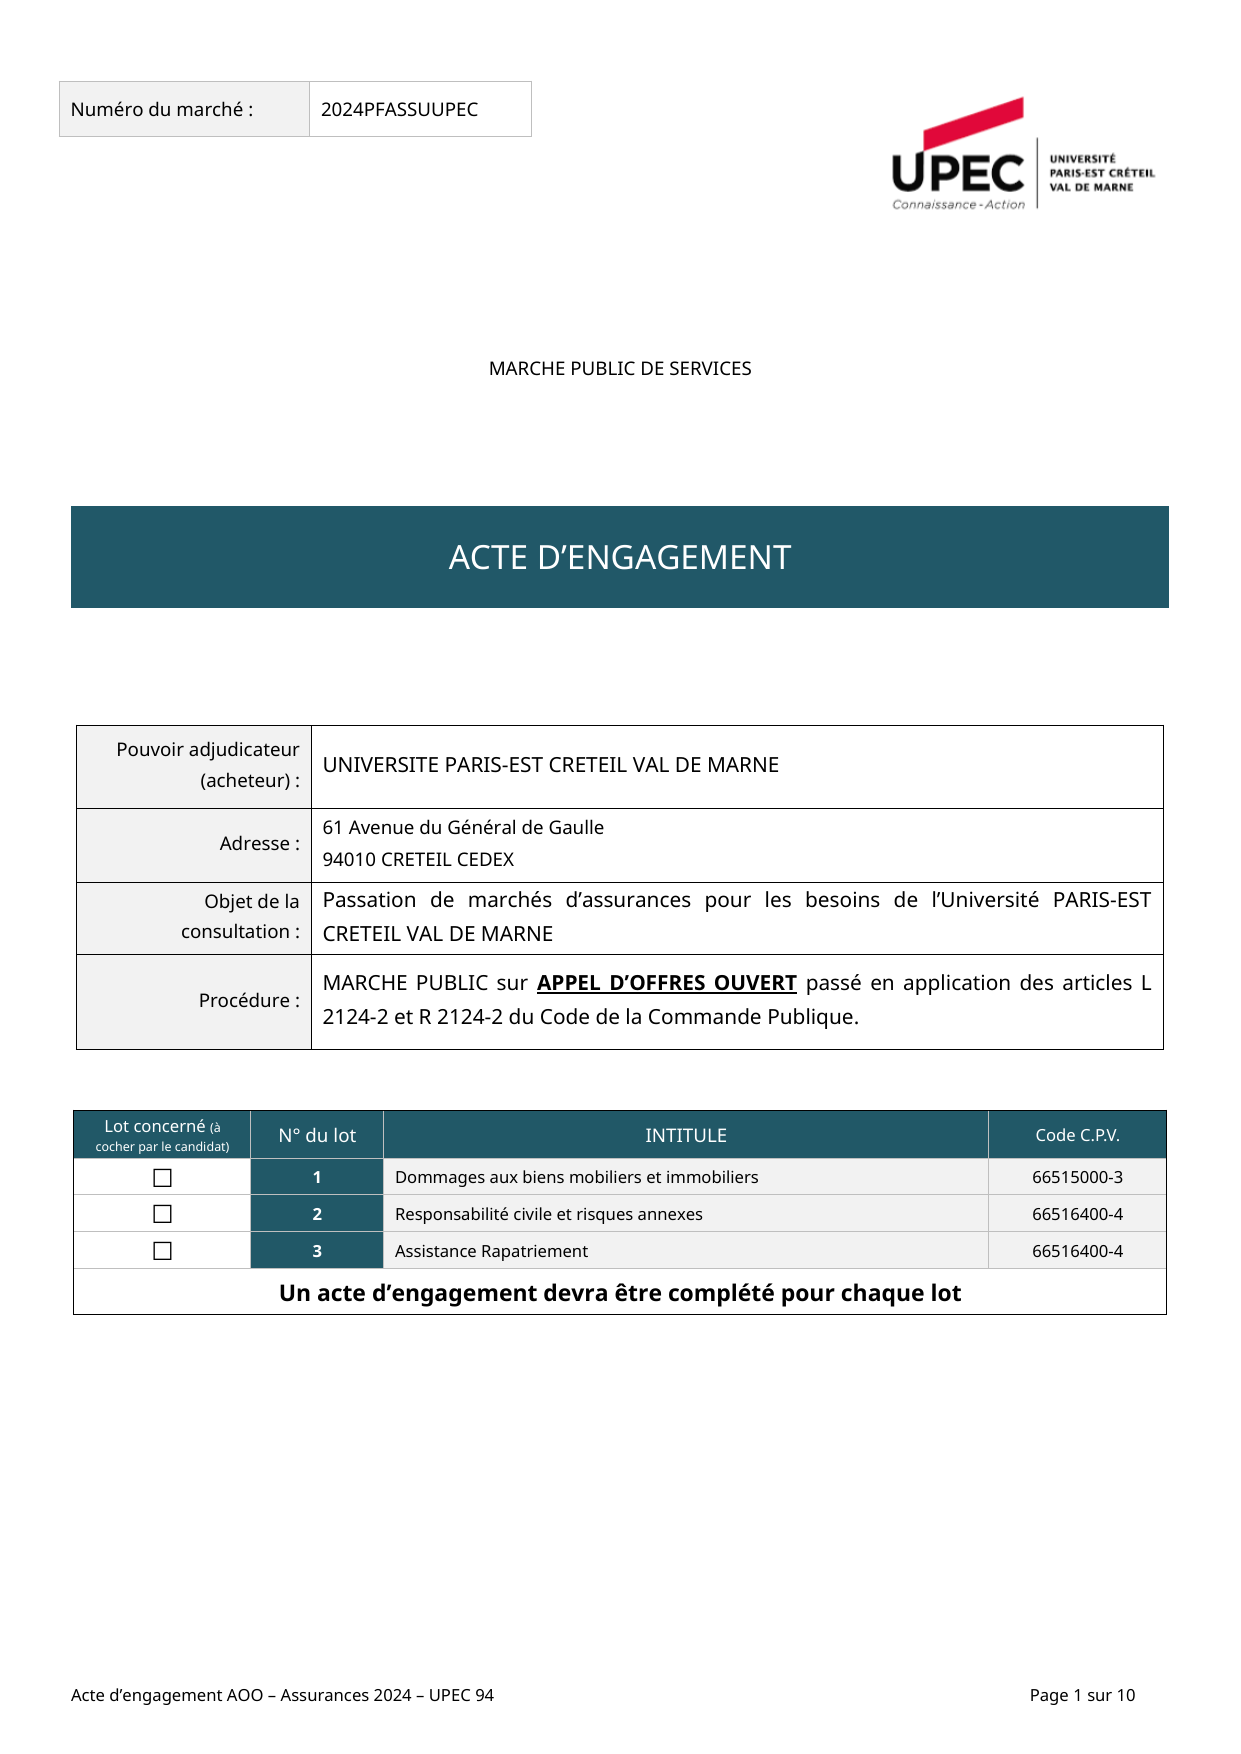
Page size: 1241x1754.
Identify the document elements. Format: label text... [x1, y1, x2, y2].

table_header 2024PFASSUUPEC [310, 82, 531, 136]
table_header UNIVERSITE PARIS-EST CRETEIL VAL DE MARNE [312, 726, 1163, 808]
table_cell 66516400-4 [989, 1195, 1166, 1231]
table_cell MARCHE PUBLIC sur APPEL D’OFFRES OUVERT passé en application des articles L 2124-2 et R 2124-2 du Code de la Commande Publique. [312, 955, 1163, 1049]
table_cell Adresse : [77, 809, 311, 882]
table_cell Procédure : [77, 955, 311, 1049]
table_cell Passation de marchés d’assurances pour les besoins de l’Université PARIS-EST CRETEIL VAL DE MARNE [312, 883, 1163, 954]
table_cell 2 [251, 1195, 383, 1231]
table_cell Dommages aux biens mobiliers et immobiliers [384, 1159, 988, 1194]
table_cell 66516400-4 [989, 1232, 1166, 1268]
table_header Lot concerné (à cocher par le candidat) [74, 1111, 250, 1158]
table_cell 66515000-3 [989, 1159, 1166, 1194]
text ACTE D’ENGAGEMENT [71, 534, 1169, 579]
table_cell Responsabilité civile et risques annexes [384, 1195, 988, 1231]
table_header N° du lot [251, 1111, 383, 1158]
table_cell 1 [251, 1159, 383, 1194]
table_header Pouvoir adjudicateur (acheteur) : [77, 726, 311, 808]
table_cell Assistance Rapatriement [384, 1232, 988, 1268]
table_cell 61 Avenue du Général de Gaulle 94010 CRETEIL CEDEX [312, 809, 1163, 882]
picture [873, 78, 1170, 228]
table_header Code C.P.V. [989, 1111, 1166, 1158]
table_header INTITULE [384, 1111, 988, 1158]
table_cell 3 [251, 1232, 383, 1268]
table_cell Un acte d’engagement devra être complété pour chaque lot [74, 1269, 1166, 1314]
text MARCHE PUBLIC DE SERVICES [71, 355, 1169, 381]
table_cell Objet de la consultation : [77, 883, 311, 954]
table_header Numéro du marché : [60, 82, 309, 136]
